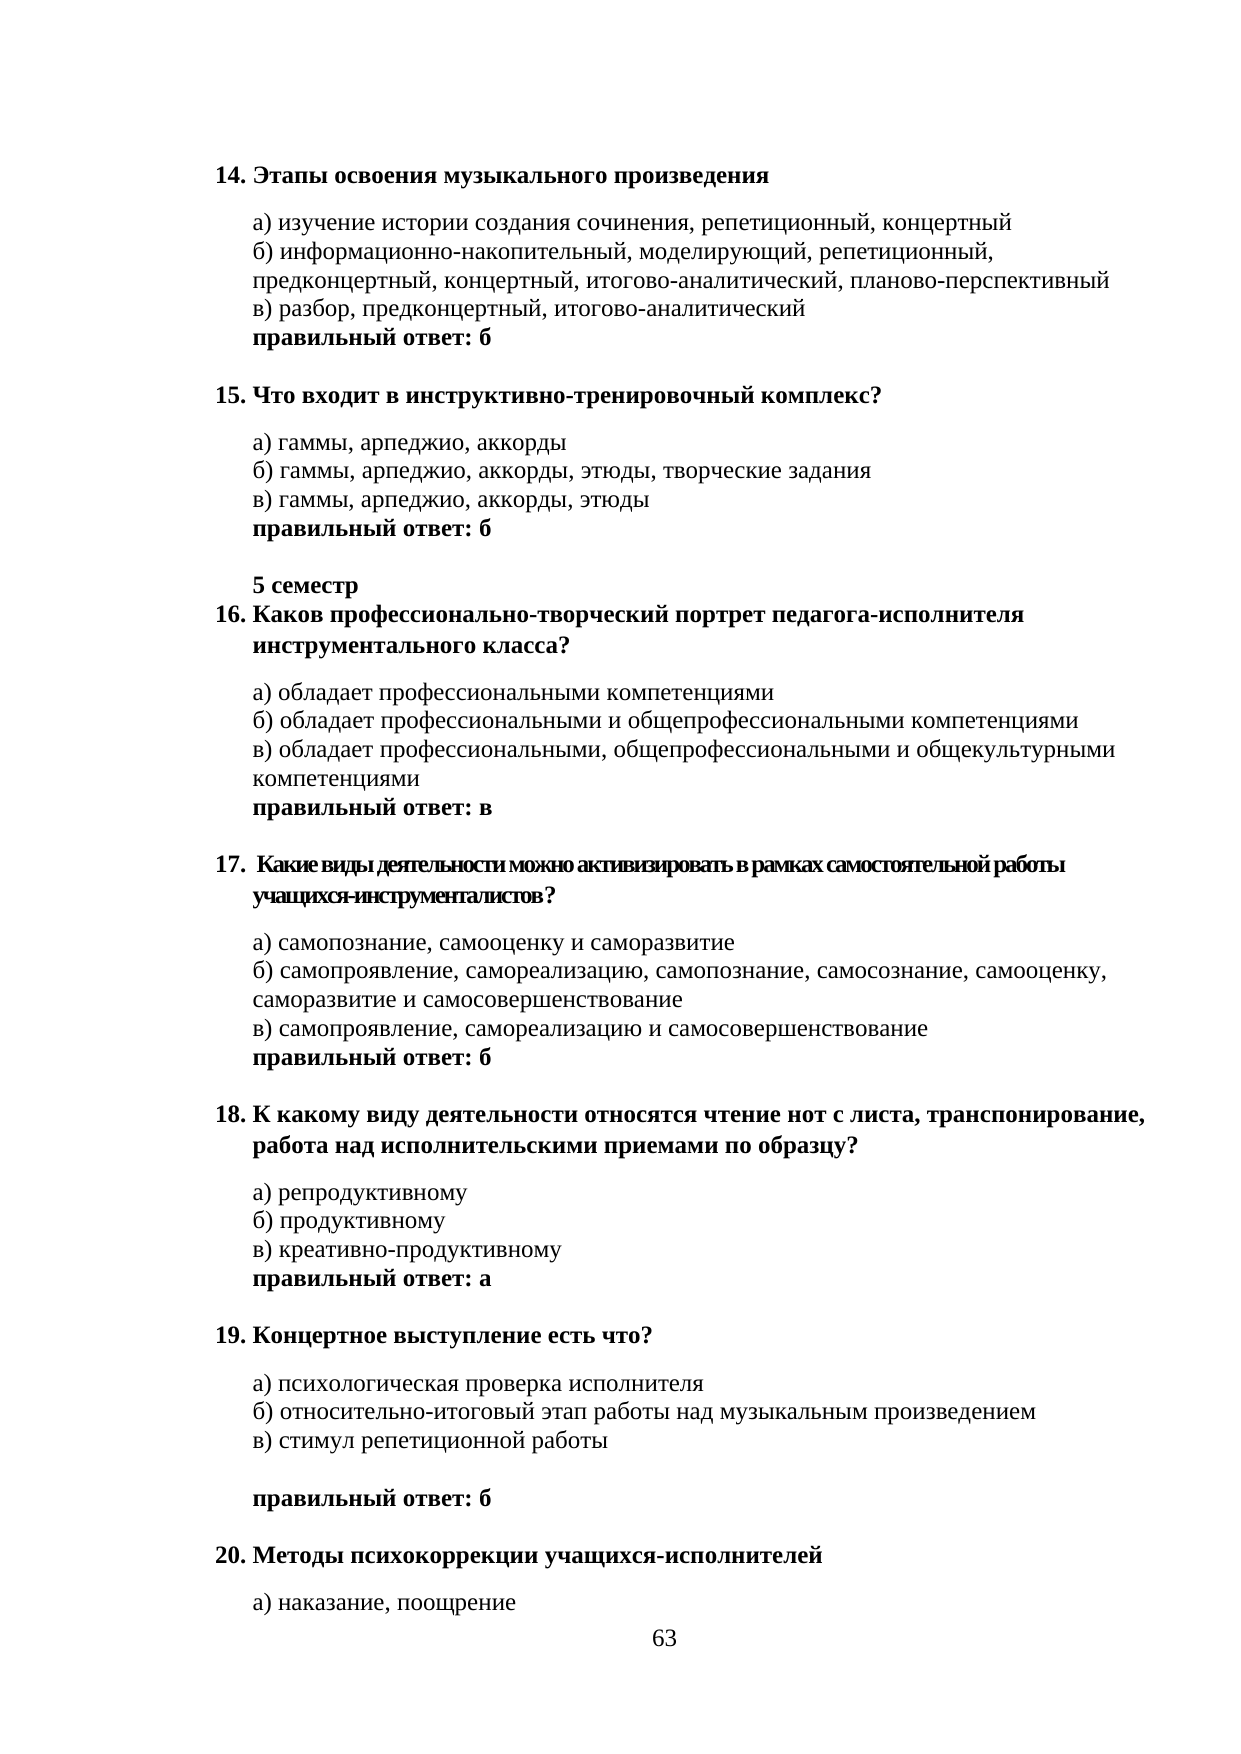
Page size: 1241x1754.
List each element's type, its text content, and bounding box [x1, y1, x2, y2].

text правильный ответ: б [252, 1042, 1152, 1071]
text в) разбор, предконцертный, итогово-аналитический [252, 293, 1152, 322]
text в) гаммы, арпеджио, аккорды, этюды [252, 484, 1152, 513]
text правильный ответ: а [252, 1263, 1152, 1292]
text а) изучение истории создания сочинения, репетиционный, концертный [252, 207, 1152, 236]
text в) креативно-продуктивному [252, 1234, 1152, 1263]
text а) наказание, поощрение [252, 1587, 1152, 1616]
list Какие виды деятельности можно активизировать в рамках самостоятельной работы учащихся-инструменталистов? [215, 849, 1152, 908]
text б) самопроявление, самореализацию, самопознание, самосознание, самооценку, саморазвитие и самосовершенствование [252, 956, 1152, 1013]
text а) обладает профессиональными компетенциями [252, 677, 1152, 706]
list Концертное выступление есть что? [215, 1321, 1152, 1349]
text б) гаммы, арпеджио, аккорды, этюды, творческие задания [252, 456, 1152, 484]
text в) обладает профессиональными, общепрофессиональными и общекультурными компетенциями [252, 734, 1152, 792]
text б) обладает профессиональными и общепрофессиональными компетенциями [252, 706, 1152, 734]
text правильный ответ: б [252, 1483, 1152, 1511]
text б) относительно-итоговый этап работы над музыкальным произведением [252, 1396, 1152, 1425]
text а) репродуктивному [252, 1177, 1152, 1206]
text б) информационно-накопительный, моделирующий, репетиционный, предконцертный, концертный, итогово-аналитический, планово-перспективный [252, 236, 1152, 293]
list Этапы освоения музыкального произведения [215, 160, 1152, 189]
text правильный ответ: б [252, 322, 1152, 351]
list К какому виду деятельности относятся чтение нот с листа, транспонирование, работа над исполнительскими приемами по образцу? [215, 1099, 1152, 1158]
text б) продуктивному [252, 1206, 1152, 1234]
list Каков профессионально-творческий портрет педагога-исполнителя инструментального класса? [215, 599, 1152, 658]
text в) самопроявление, самореализацию и самосовершенствование [252, 1013, 1152, 1042]
text правильный ответ: в [252, 792, 1152, 821]
text правильный ответ: б [252, 513, 1152, 542]
list Методы психокоррекции учащихся-исполнителей [215, 1540, 1152, 1569]
list Что входит в инструктивно-тренировочный комплекс? [215, 380, 1152, 408]
text а) психологическая проверка исполнителя [252, 1368, 1152, 1396]
text а) самопознание, самооценку и саморазвитие [252, 927, 1152, 956]
text а) гаммы, арпеджио, аккорды [252, 427, 1152, 456]
text в) стимул репетиционной работы [252, 1425, 1152, 1454]
text 5 семестр [252, 571, 1152, 599]
